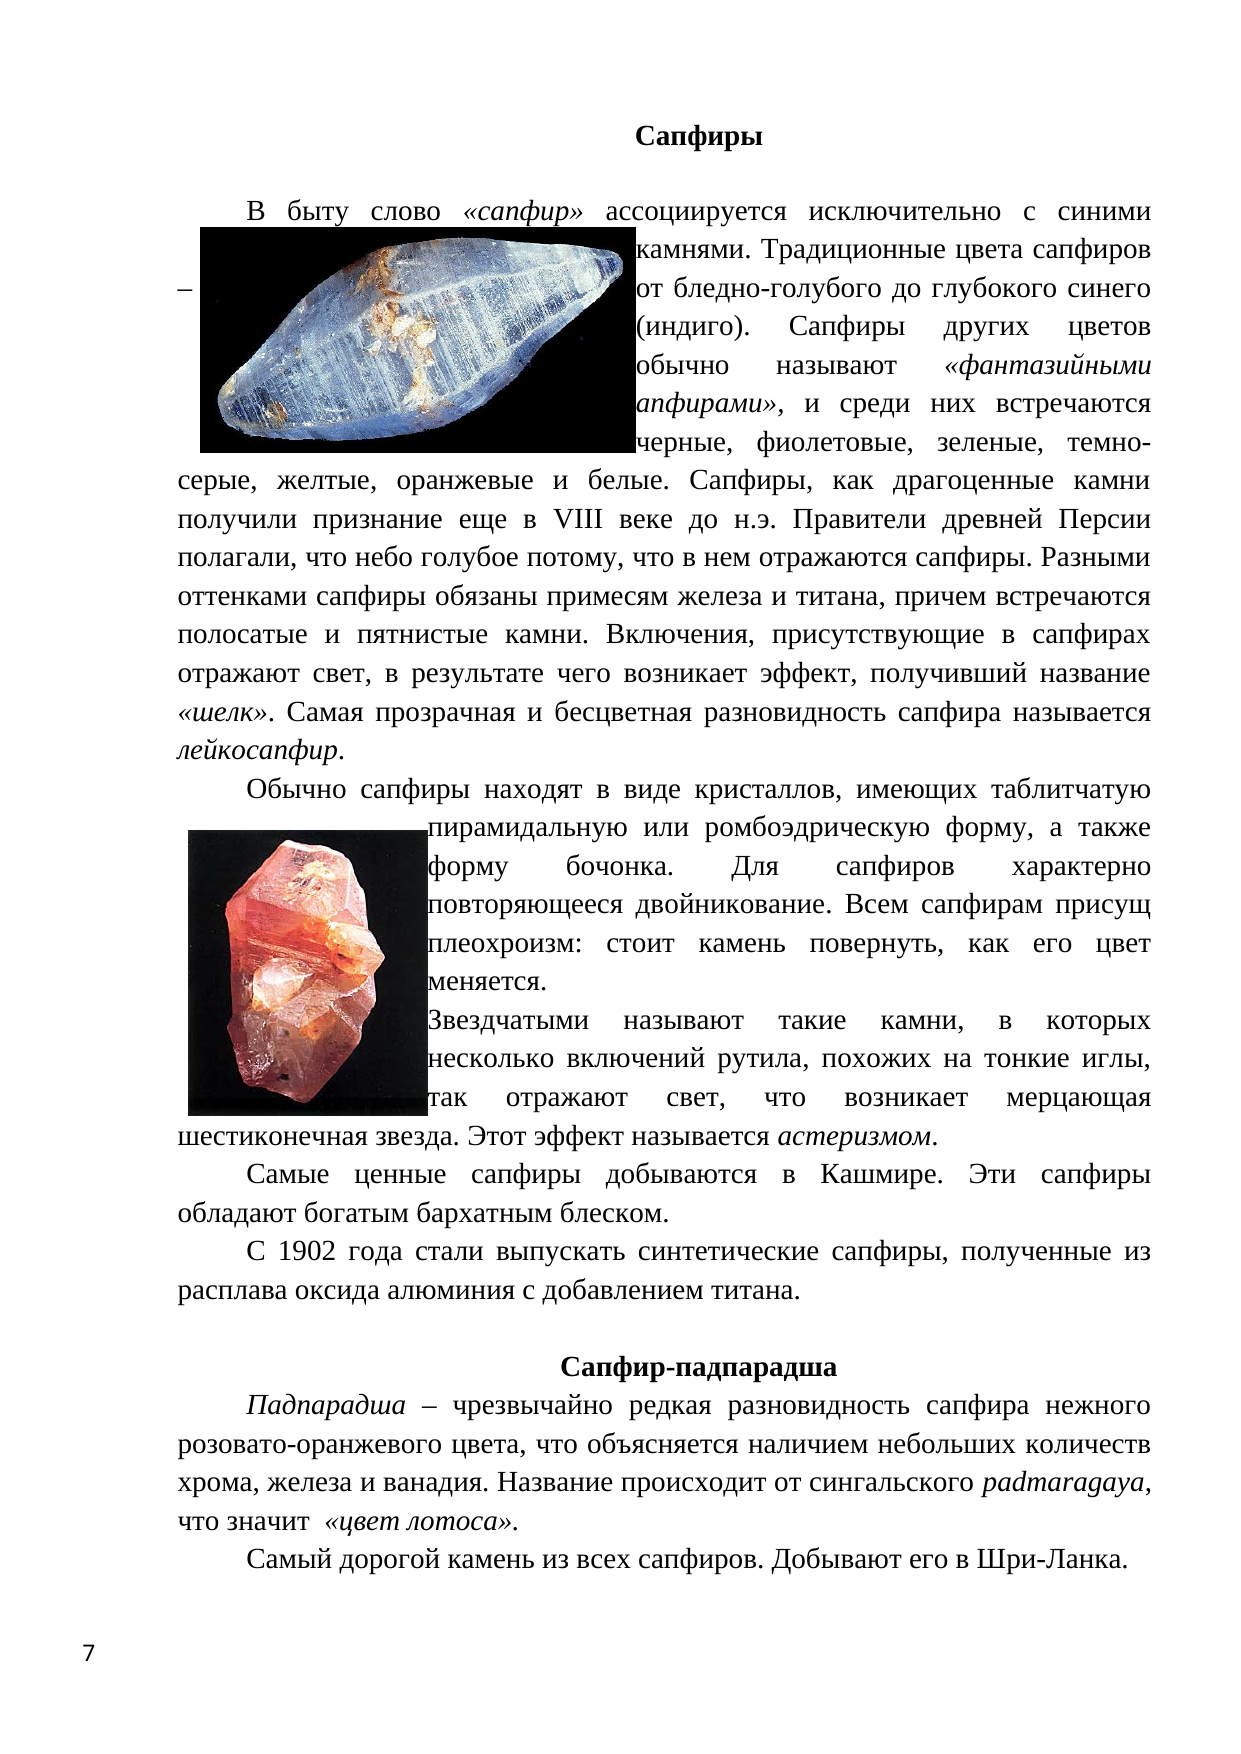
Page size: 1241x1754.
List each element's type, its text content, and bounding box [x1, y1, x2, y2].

picture [200, 227, 636, 453]
text Звездчатыми называют такие камни, в которых несколько включений рутила, похожих на тонкие иглы, так отражают свет, что возникает мерцающая шестиконечная звезда. Этот эффект называется астеризмом. [177, 1002, 1152, 1151]
text Самые ценные сапфиры добываются в Кашмире. Эти сапфиры обладают богатым бархатным блеском. [177, 1156, 1152, 1228]
picture [188, 830, 428, 1116]
text Падпарадша – чрезвычайно редкая разновидность сапфира нежного розовато-оранжевого цвета, что объясняется наличием небольших количеств хрома, железа и ванадия. Название происходит от сингальского padmaragaya, что значит «цвет лотоса». [177, 1387, 1152, 1537]
text Обычно сапфиры находят в виде кристаллов, имеющих таблитчатую пирамидальную или ромбоэдрическую форму, а также форму бочонка. Для сапфиров характерно повторяющееся двойникование. Всем сапфирам присущ плеохроизм: стоит камень повернуть, как его цвет меняется. [177, 771, 1152, 997]
text В быту слово «сапфир» ассоциируется исключительно с синими камнями. Традиционные цвета сапфиров – от бледно-голубого до глубокого синего (индиго). Сапфиры других цветов обычно называют «фантазийными апфирами», и среди них встречаются черные, фиолетовые, зеленые, темно-серые, желтые, оранжевые и белые. Сапфиры, как драгоценные камни получили признание еще в VIII веке до н.э. Правители древней Персии полагали, что небо голубое потому, что в нем отражаются сапфиры. Разными оттенками сапфиры обязаны примесям железа и титана, причем встречаются полосатые и пятнистые камни. Включения, присутствующие в сапфирах отражают свет, в результате чего возникает эффект, получивший название «шелк». Самая прозрачная и бесцветная разновидность сапфира называется лейкосапфир. [177, 193, 1152, 766]
text Самый дорогой камень из всех сапфиров. Добывают его в Шри-Ланка. [177, 1542, 1152, 1575]
text Сапфиры [177, 118, 1152, 152]
text Сапфир-падпарадша [177, 1349, 1152, 1382]
text С 1902 года стали выпускать синтетические сапфиры, полученные из расплава оксида алюминия с добавлением титана. [177, 1233, 1152, 1305]
